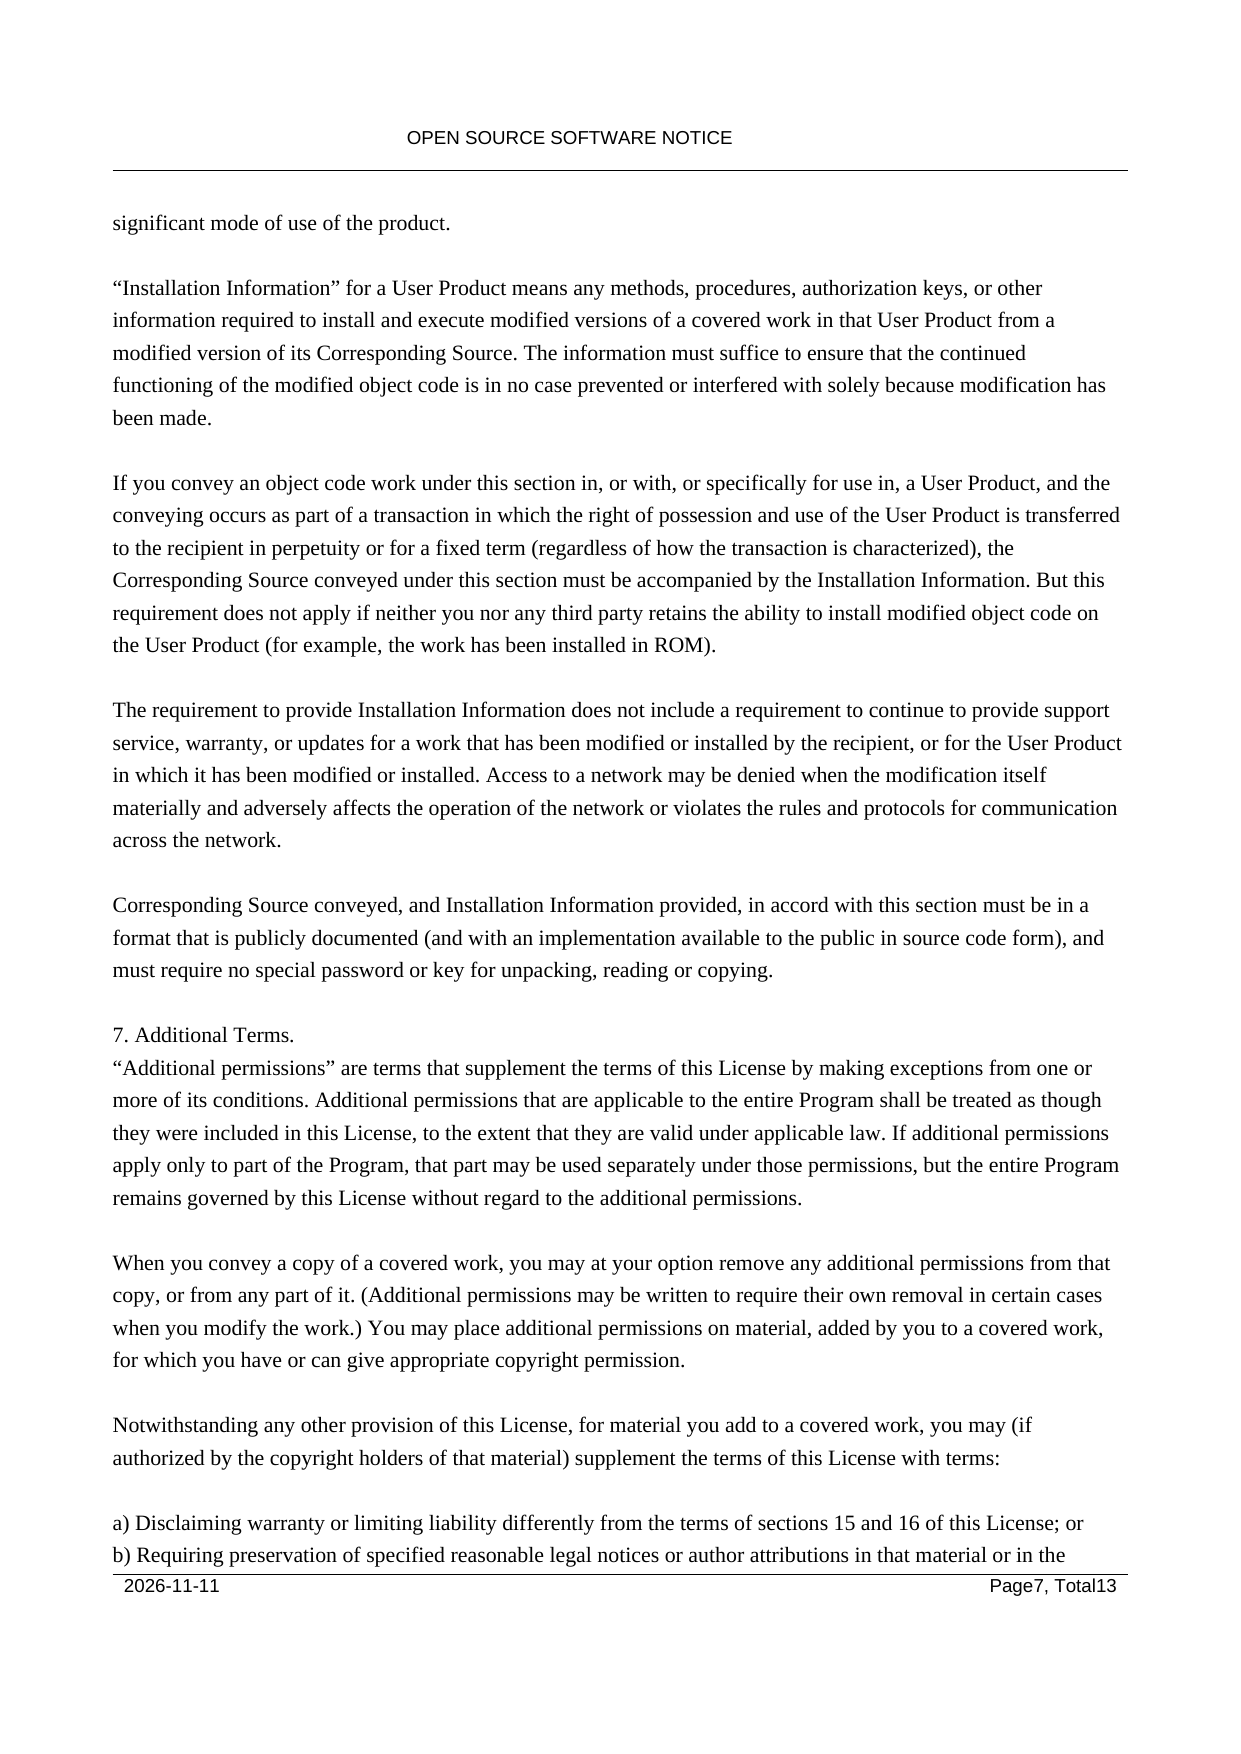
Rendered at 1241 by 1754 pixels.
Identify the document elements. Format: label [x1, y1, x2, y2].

text [112, 206, 1128, 1571]
